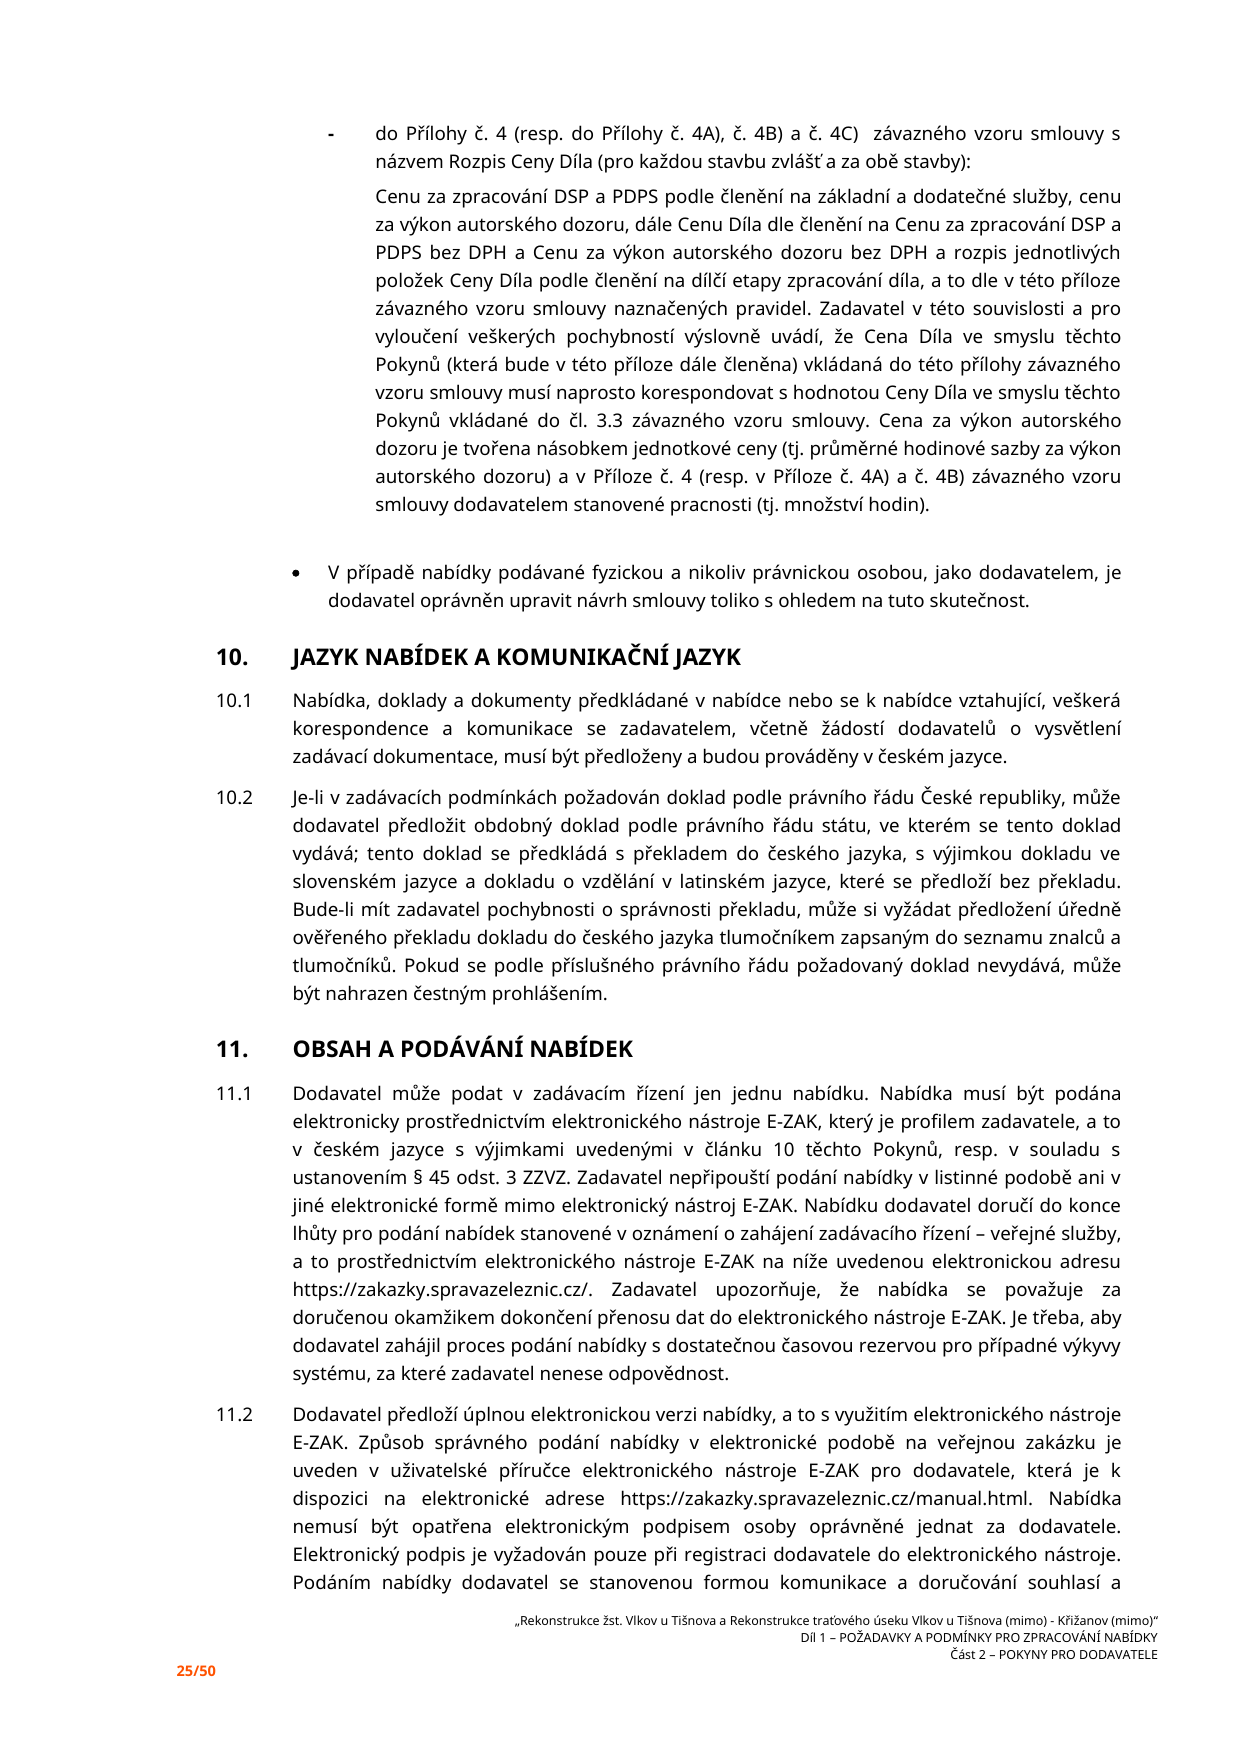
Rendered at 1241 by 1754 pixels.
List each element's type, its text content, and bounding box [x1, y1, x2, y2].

text V případě nabídky podávané fyzickou a nikoliv právnickou osobou, jako dodavatelem, je dodavatel oprávněn upravit návrh smlouvy toliko s ohledem na tuto skutečnost. [292, 560, 1122, 613]
text OBSAH a PODÁVÁNÍ NABÍDEK [216, 1033, 1122, 1064]
text do Přílohy č. 4 (resp. do Přílohy č. 4A), č. 4B) a č. 4C) závazného vzoru smlouvy s názvem Rozpis Ceny Díla (pro každou stavbu zvlášť a za obě stavby): [328, 121, 1122, 174]
text Nabídka, doklady a dokumenty předkládané v nabídce nebo se k nabídce vztahující, veškerá korespondence a komunikace se zadavatelem, včetně žádostí dodavatelů o vysvětlení zadávací dokumentace, musí být předloženy a budou prováděny v českém jazyce. [216, 688, 1122, 769]
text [216, 1401, 1122, 1594]
text Je-li v zadávacích podmínkách požadován doklad podle právního řádu České republiky, může dodavatel předložit obdobný doklad podle právního řádu státu, ve kterém se tento doklad vydává; tento doklad se předkládá s překladem do českého jazyka, s výjimkou dokladu ve slovenském jazyce a dokladu o vzdělání v latinském jazyce, které se předloží bez překladu. Bude-li mít zadavatel pochybnosti o správnosti překladu, může si vyžádat předložení úředně ověřeného překladu dokladu do českého jazyka tlumočníkem zapsaným do seznamu znalců a tlumočníků. Pokud se podle příslušného právního řádu požadovaný doklad nevydává, může být nahrazen čestným prohlášením. [216, 784, 1122, 1006]
text Dodavatel může podat v zadávacím řízení jen jednu nabídku. Nabídka musí být podána elektronicky prostřednictvím elektronického nástroje E-ZAK, který je profilem zadavatele, a to v českém jazyce s výjimkami uvedenými v článku 10 těchto Pokynů, resp. v souladu s ustanovením § 45 odst. 3 ZZVZ. Zadavatel nepřipouští podání nabídky v listinné podobě ani v jiné elektronické formě mimo elektronický nástroj E-ZAK. Nabídku dodavatel doručí do konce lhůty pro podání nabídek stanovené v oznámení o zahájení zadávacího řízení – veřejné služby, a to prostřednictvím elektronického nástroje E-ZAK na níže uvedenou elektronickou adresu https://zakazky.spravazeleznic.cz/. Zadavatel upozorňuje, že nabídka se považuje za doručenou okamžikem dokončení přenosu dat do elektronického nástroje E-ZAK. Je třeba, aby dodavatel zahájil proces podání nabídky s dostatečnou časovou rezervou pro případné výkyvy systému, za které zadavatel nenese odpovědnost. [216, 1080, 1122, 1386]
text JAZYK NABÍDEK A KOMUNIKAČNÍ JAZYK [216, 641, 1122, 672]
list Cenu za zpracování DSP a PDPS podle členění na základní a dodatečné služby, cenu za výkon autorského dozoru, dále Cenu Díla dle členění na Cenu za zpracování DSP a PDPS bez DPH a Cenu za výkon autorského dozoru bez DPH a rozpis jednotlivých položek Ceny Díla podle členění na dílčí etapy zpracování díla, a to dle v této příloze závazného vzoru smlouvy naznačených pravidel. Zadavatel v této souvislosti a pro vyloučení veškerých pochybností výslovně uvádí, že Cena Díla ve smyslu těchto Pokynů (která bude v této příloze dále členěna) vkládaná do této přílohy závazného vzoru smlouvy musí naprosto korespondovat s hodnotou Ceny Díla ve smyslu těchto Pokynů vkládané do čl. 3.3 závazného vzoru smlouvy. Cena za výkon autorského dozoru je tvořena násobkem jednotkové ceny (tj. průměrné hodinové sazby za výkon autorského dozoru) a v Příloze č. 4 (resp. v Příloze č. 4A) a č. 4B) závazného vzoru smlouvy dodavatelem stanovené pracnosti (tj. množství hodin). [375, 183, 1122, 517]
